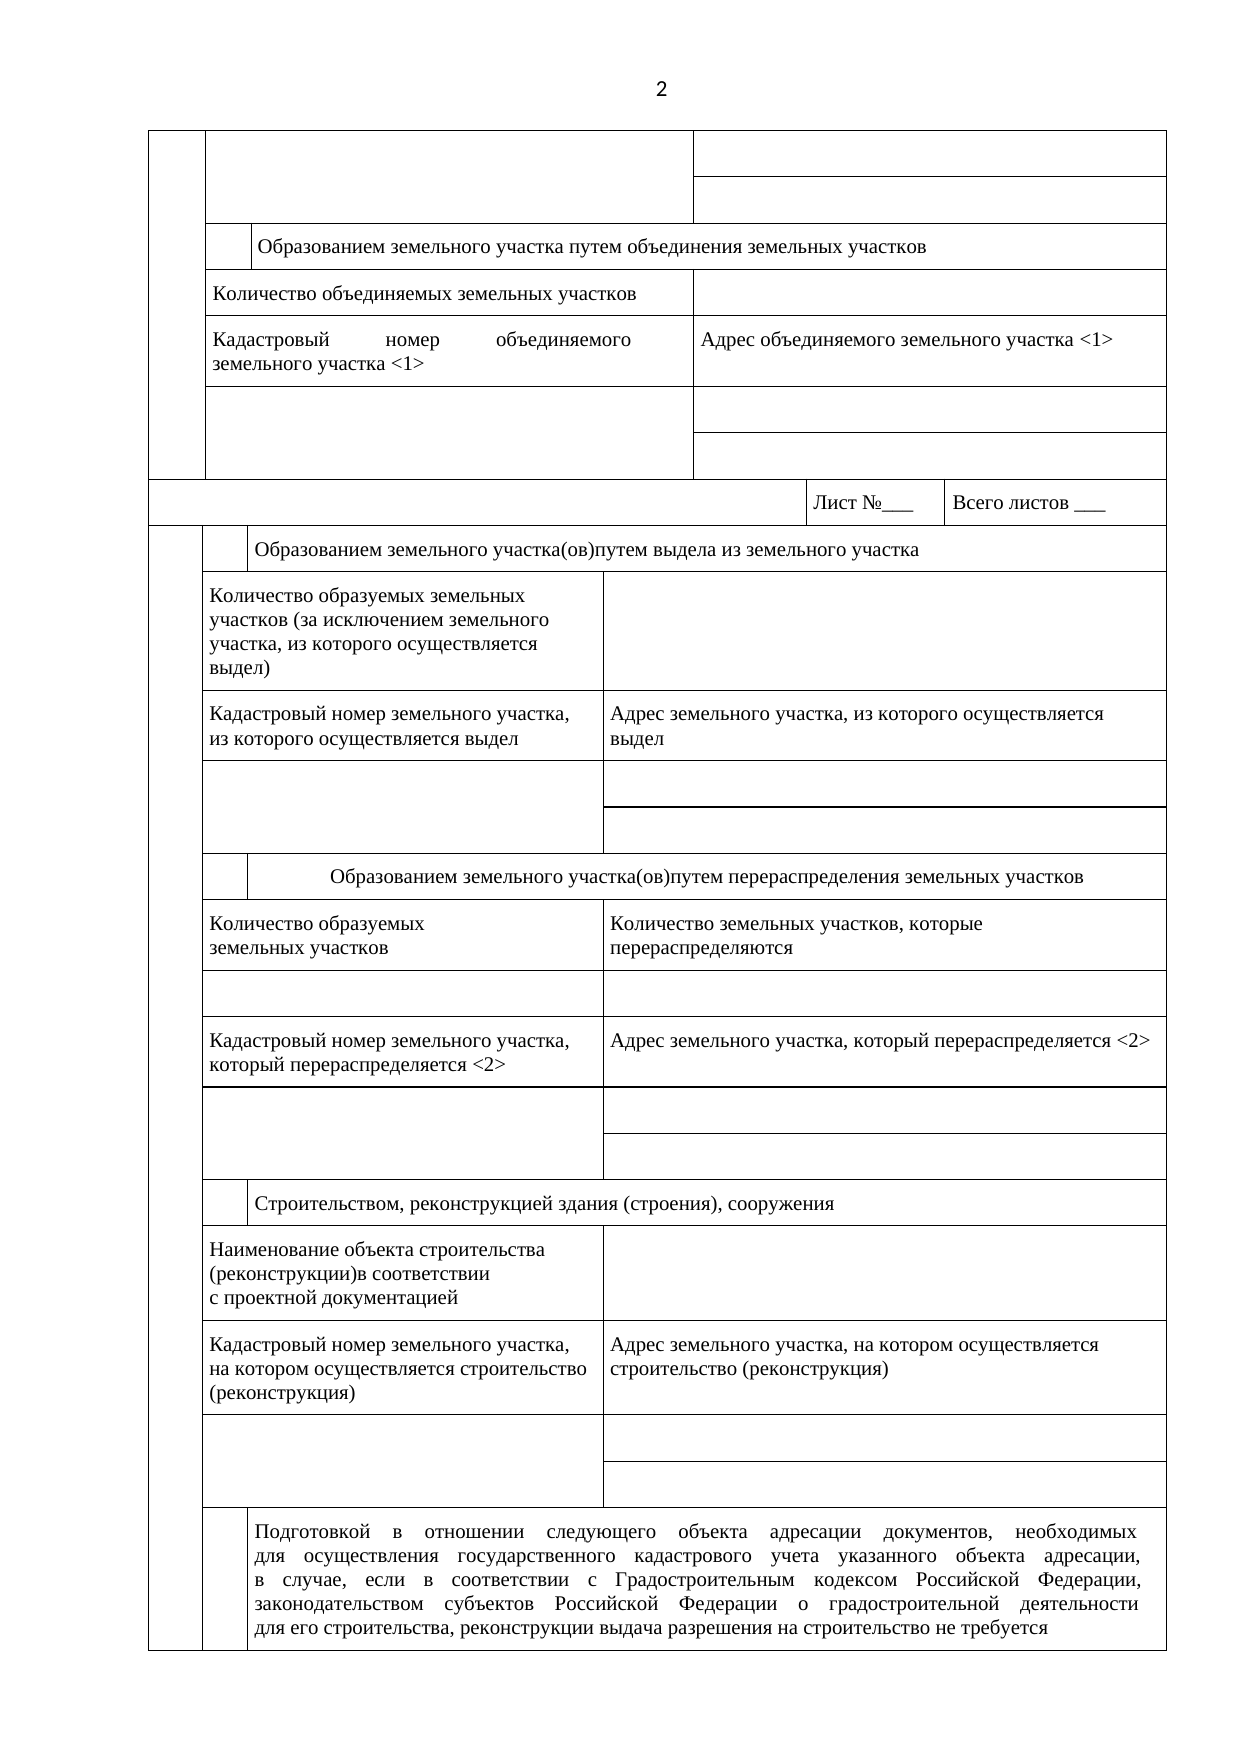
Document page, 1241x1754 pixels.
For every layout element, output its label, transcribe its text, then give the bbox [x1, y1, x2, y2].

table_cell [149, 480, 806, 525]
table_cell [206, 224, 251, 269]
table_cell [206, 387, 693, 478]
table_cell [694, 177, 1166, 223]
table_cell [206, 131, 693, 223]
table_cell [604, 1226, 1166, 1320]
table_cell [694, 387, 1166, 432]
table_cell [203, 1508, 247, 1650]
table_cell [604, 971, 1166, 1016]
table_cell Кадастровый номер земельного участка, который перераспределяется <2> [203, 1017, 603, 1086]
table_cell [694, 270, 1166, 315]
table_cell [604, 761, 1166, 806]
table_cell [203, 854, 247, 899]
table_cell Количество образуемых земельных участков [203, 900, 603, 969]
table_cell Всего листов ___ [945, 480, 1166, 525]
table_cell [694, 433, 1166, 478]
table_cell [604, 808, 1166, 853]
table_cell [694, 131, 1166, 176]
table_cell Адрес земельного участка, который перераспределяется <2> [604, 1017, 1166, 1086]
table_cell [203, 1415, 603, 1507]
table_cell Адрес земельного участка, из которого осуществляется выдел [604, 691, 1166, 760]
table_cell [203, 526, 247, 571]
table_cell [604, 1462, 1166, 1507]
table_cell Кадастровый номер объединяемого земельного участка <1> [206, 316, 693, 386]
table_cell Наименование объекта строительства (реконструкции)в соответствии с проектной документацией [203, 1226, 603, 1320]
table_cell Количество объединяемых земельных участков [206, 270, 693, 315]
table_cell Кадастровый номер земельного участка, на котором осуществляется строительство (реконструкция) [203, 1321, 603, 1414]
table_cell [604, 572, 1166, 690]
table_cell Адрес земельного участка, на котором осуществляется строительство (реконструкция) [604, 1321, 1166, 1414]
table_cell Подготовкой в отношении следующего объекта адресации документов, необходимых для осуществления государственного кадастрового учета указанного объекта адресации, в случае, если в соответствии с Градостроительным кодексом Российской Федерации, законодательством субъектов Российской Федерации о градостроительной деятельности для его строительства, реконструкции выдача разрешения на строительство не требуется [248, 1508, 1166, 1650]
table_cell Количество образуемых земельных участков (за исключением земельного участка, из которого осуществляется выдел) [203, 572, 603, 690]
table_cell Образованием земельного участка путем объединения земельных участков [252, 224, 1166, 269]
table_cell [203, 971, 603, 1016]
table_cell [203, 1088, 603, 1179]
table_cell Строительством, реконструкцией здания (строения), сооружения [248, 1180, 1166, 1225]
table_cell [203, 1180, 247, 1225]
table_cell Кадастровый номер земельного участка, из которого осуществляется выдел [203, 691, 603, 760]
table_cell [203, 761, 603, 853]
table_cell Образованием земельного участка(ов)путем выдела из земельного участка [248, 526, 1166, 571]
table_cell [149, 526, 202, 1650]
table_cell [604, 1088, 1166, 1133]
table_cell Лист №___ [807, 480, 944, 525]
table_cell [604, 1134, 1166, 1179]
table_cell [604, 1415, 1166, 1461]
table_cell Адрес объединяемого земельного участка <1> [694, 316, 1166, 386]
table_cell Образованием земельного участка(ов)путем перераспределения земельных участков [248, 854, 1166, 899]
table_cell Количество земельных участков, которые перераспределяются [604, 900, 1166, 969]
